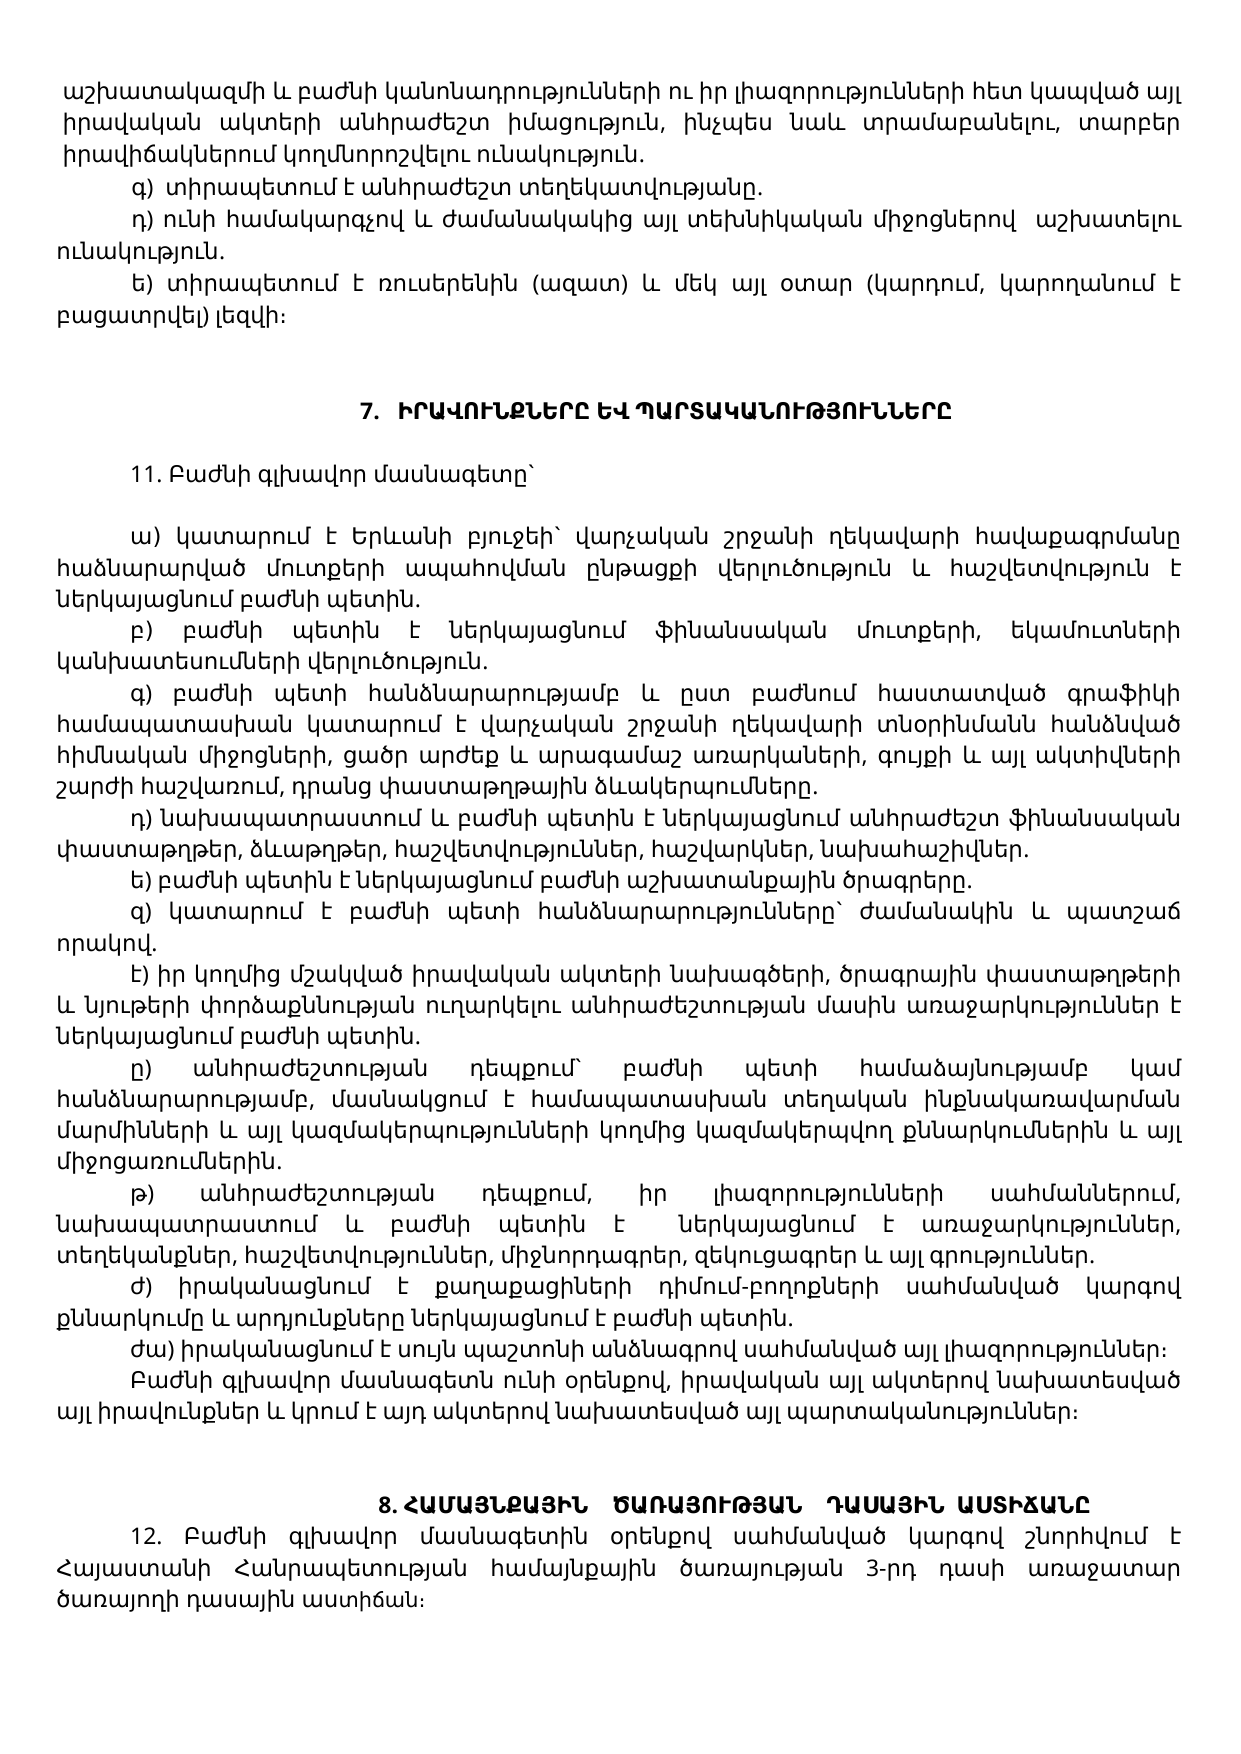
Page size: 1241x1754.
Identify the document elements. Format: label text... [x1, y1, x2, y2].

text թ) անհրաժեշտության դեպքում, իր լիազորությունների սահմաններում, նախապատրաստում և բաժնի պետին է ներկայացնում է առաջարկություններ, տեղեկանքներ, հաշվետվություններ, միջնորդագրեր, զեկուցագրեր և այլ գրություններ. [56, 1177, 1181, 1270]
text զ) կատարում է բաժնի պետի հանձնարարությունները` ժամանակին և պատշաճ որակով. [56, 895, 1181, 958]
text գ) տիրապետում է անհրաժեշտ տեղեկատվությանը. [56, 171, 1181, 202]
text ը) անհրաժեշտության դեպքում` բաժնի պետի համաձայնությամբ կամ հանձնարարությամբ, մասնակցում է համապատասխան տեղական ինքնակառավարման մարմինների և այլ կազմակերպությունների կողմից կազմակերպվող քննարկումներին և այլ միջոցառումներին. [56, 1052, 1181, 1177]
text 8. ՀԱՄԱՅՆՔԱՅԻՆ ԾԱՌԱՅՈՒԹՅԱՆ ԴԱՍԱՅԻՆ ԱՍՏԻՃԱՆԸ [319, 1489, 1181, 1520]
list ԻՐԱՎՈՒՆՔՆԵՐԸ ԵՎ ՊԱՐՏԱԿԱՆՈՒԹՅՈՒՆՆԵՐԸ [131, 395, 1181, 427]
text ժ) իրականացնում է քաղաքացիների դիմում-բողոքների սահմանված կարգով քննարկումը և արդյունքները ներկայացնում է բաժնի պետին. [56, 1270, 1181, 1333]
text ե) բաժնի պետին է ներկայացնում բաժնի աշխատանքային ծրագրերը. [56, 864, 1181, 895]
text 12. Բաժնի գլխավոր մասնագետին օրենքով սահմանված կարգով շնորհվում է Հայաստանի Հանրապետության համայնքային ծառայության 3-րդ դասի առաջատար ծառայողի դասային աստիճան։ [56, 1520, 1181, 1614]
text ե) տիրապետում է ռուսերենին (ազատ) և մեկ այլ օտար (կարդում, կարողանում է բացատրվել) լեզվի։ [56, 267, 1181, 330]
text 11. Բաժնի գլխավոր մասնագետը` [56, 458, 1181, 489]
text է) իր կողմից մշակված իրավական ակտերի նախագծերի, ծրագրային փաստաթղթերի և նյութերի փորձաքննության ուղարկելու անհրաժեշտության մասին առաջարկություններ է ներկայացնում բաժնի պետին. [56, 958, 1181, 1052]
text դ) նախապատրաստում և բաժնի պետին է ներկայացնում անհրաժեշտ ֆինանսական փաստաթղթեր, ձևաթղթեր, հաշվետվություններ, հաշվարկներ, նախահաշիվներ. [56, 802, 1181, 864]
text ա) կատարում է Երևանի բյուջեի` վարչական շրջանի ղեկավարի հավաքագրմանը հաձնարարված մուտքերի ապահովման ընթացքի վերլուծություն և հաշվետվություն է ներկայացնում բաժնի պետին. [56, 520, 1181, 614]
text գ) բաժնի պետի հանձնարարությամբ և ըստ բաժնում հաստատված գրաֆիկի համապատասխան կատարում է վարչական շրջանի ղեկավարի տնօրինմանն հանձնված հիմնական միջոցների, ցածր արժեք և արագամաշ առարկաների, գույքի և այլ ակտիվների շարժի հաշվառում, դրանց փաստաթղթային ձևակերպումները. [56, 677, 1181, 802]
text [62, 75, 1181, 169]
text Բաժնի գլխավոր մասնագետն ունի oրենքով, իրավական այլ ակտերով նախատեսված այլ իրավունքներ և կրում է այդ ակտերով նախատեսված այլ պարտականություններ։ [56, 1364, 1181, 1427]
text ժա) իրականացնում է սույն պաշտոնի անձնագրով սահմանված այլ լիազորություններ։ [56, 1333, 1181, 1364]
text բ) բաժնի պետին է ներկայացնում ֆինանսական մուտքերի, եկամուտների կանխատեսումների վերլուծություն. [56, 614, 1181, 677]
text դ) ունի համակարգչով և ժամանակակից այլ տեխնիկական միջոցներով աշխատելու ունակություն. [56, 203, 1181, 266]
